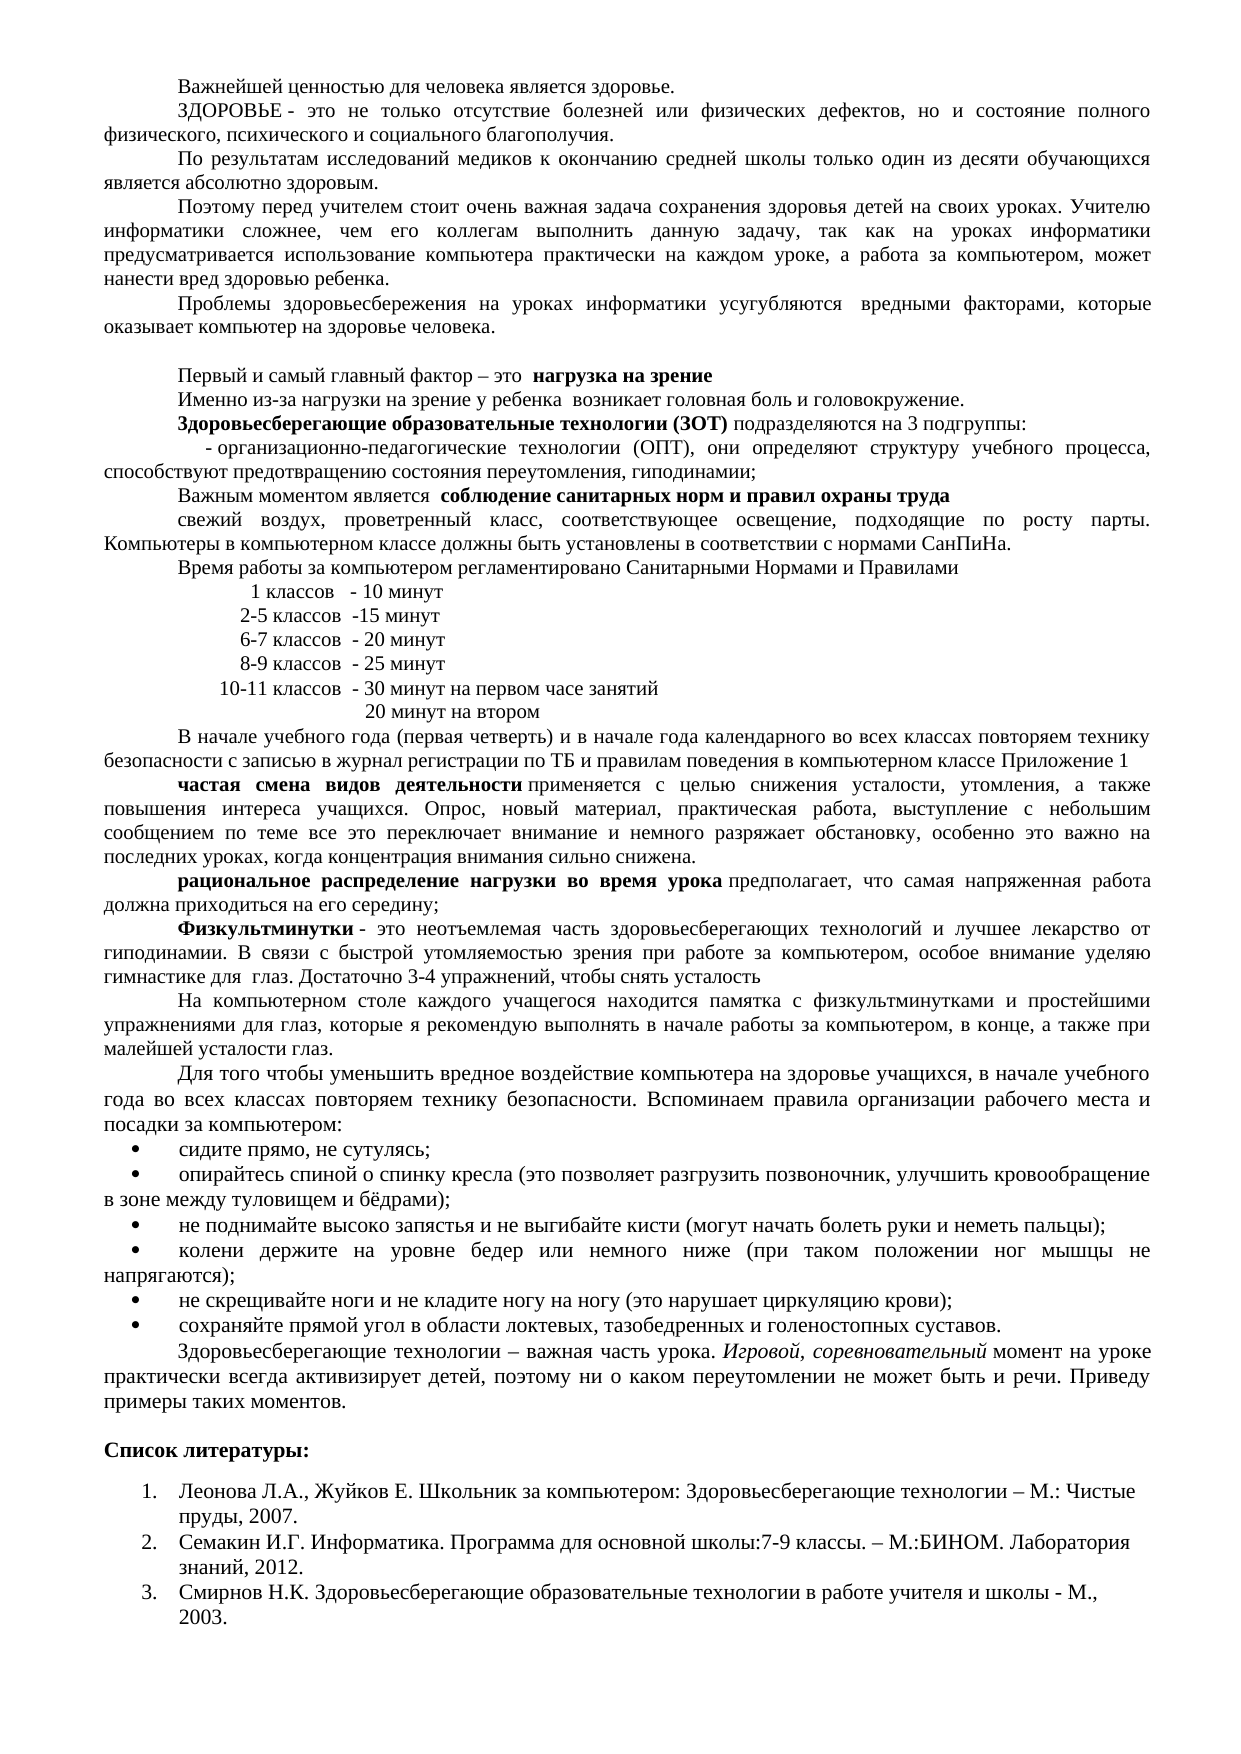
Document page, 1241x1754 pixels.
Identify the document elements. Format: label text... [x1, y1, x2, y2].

list сохраняйте прямой угол в области локтевых, тазобедренных и голеностопных суставов. [103, 1312, 1152, 1338]
text 1 классов - 10 минут [103, 579, 1152, 603]
text По результатам исследований медиков к окончанию средней школы только один из десяти обучающихся является абсолютно здоровым. [103, 146, 1152, 194]
list не поднимайте высоко запястья и не выгибайте кисти (могут начать болеть руки и неметь пальцы); [103, 1212, 1152, 1237]
text 8-9 классов - 25 минут [103, 651, 1152, 675]
text Здоровьесберегающие технологии – важная часть урока. Игровой, соревновательный момент на уроке практически всегда активизирует детей, поэтому ни о каком переутомлении не может быть и речи. Приведу примеры таких моментов. [103, 1338, 1152, 1413]
text рациональное распределение нагрузки во время урока предполагает, что самая напряженная работа должна приходиться на его середину; [103, 868, 1152, 916]
text Важным моментом является соблюдение санитарных норм и правил охраны труда [103, 483, 1152, 507]
text - организационно-педагогические технологии (ОПТ), они определяют структуру учебного процесса, способствуют предотвращению состояния переутомления, гиподинамии; [103, 435, 1152, 483]
text 3доровьесберегающие образовательные технологии (ЗОТ) подразделяются на 3 подгруппы: [103, 411, 1152, 435]
list Семакин И.Г. Информатика. Программа для основной школы:7-9 классы. – М.:БИНОМ. Лаборатория знаний, 2012. [141, 1529, 1152, 1579]
text 6-7 классов - 20 минут [103, 627, 1152, 651]
text Первый и самый главный фактор – это нагрузка на зрение [103, 363, 1152, 387]
text В начале учебного года (первая четверть) и в начале года календарного во всех классах повторяем технику безопасности с записью в журнал регистрации по ТБ и правилам поведения в компьютерном классе Приложение 1 [103, 723, 1152, 772]
text Список литературы: [103, 1437, 1152, 1463]
list не скрещивайте ноги и не кладите ногу на ногу (это нарушает циркуляцию крови); [103, 1287, 1152, 1312]
text 2-5 классов -15 минут [103, 603, 1152, 627]
list Леонова Л.А., Жуйков Е. Школьник за компьютером: Здоровьесберегающие технологии – М.: Чистые пруды, 2007. [141, 1478, 1152, 1529]
text Проблемы здоровьесбережения на уроках информатики усугубляются вредными факторами, которые оказывает компьютер на здоровье человека. [103, 290, 1152, 338]
text Именно из-за нагрузки на зрение у ребенка возникает головная боль и головокружение. [103, 387, 1152, 411]
text Физкультминутки - это неотъемлемая часть здоровьесберегающих технологий и лучшее лекарство от гиподинамии. В связи с быстрой утомляемостью зрения при работе за компьютером, особое внимание уделяю гимнастике для глаз. Достаточно 3-4 упражнений, чтобы снять усталость [103, 916, 1152, 988]
list сидите прямо, не сутулясь; [103, 1136, 1152, 1161]
text 20 минут на втором [103, 699, 1152, 723]
text частая смена видов деятельности применяется с целью снижения усталости, утомления, а также повышения интереса учащихся. Опрос, новый материал, практическая работа, выступление с небольшим сообщением по теме все это переключает внимание и немного разряжает обстановку, особенно это важно на последних уроках, когда концентрация внимания сильно снижена. [103, 772, 1152, 868]
text Для того чтобы уменьшить вредное воздействие компьютера на здоровье учащихся, в начале учебного года во всех классах повторяем технику безопасности. Вспоминаем правила организации рабочего места и посадки за компьютером: [103, 1060, 1152, 1136]
text На компьютерном столе каждого учащегося находится памятка с физкультминутками и простейшими упражнениями для глаз, которые я рекомендую выполнять в начале работы за компьютером, в конце, а также при малейшей усталости глаз. [103, 988, 1152, 1060]
text Поэтому перед учителем стоит очень важная задача сохранения здоровья детей на своих уроках. Учителю информатики сложнее, чем его коллегам выполнить данную задачу, так как на уроках информатики предусматривается использование компьютера практически на каждом уроке, а работа за компьютером, может нанести вред здоровью ребенка. [103, 194, 1152, 290]
list колени держите на уровне бедер или немного ниже (при таком положении ног мышцы не напрягаются); [103, 1237, 1152, 1287]
list Смирнов Н.К. Здоровьесберегающие образовательные технологии в работе учителя и школы - М., 2003. [141, 1579, 1152, 1629]
text Время работы за компьютером регламентировано Санитарными Нормами и Правилами [103, 555, 1152, 579]
text Важнейшей ценностью для человека является здоровье. [103, 74, 1152, 98]
text свежий воздух, проветренный класс, соответствующее освещение, подходящие по росту парты. Компьютеры в компьютерном классе должны быть установлены в соответствии с нормами СанПиНа. [103, 507, 1152, 555]
list опирайтесь спиной о спинку кресла (это позволяет разгрузить позвоночник, улучшить кровообращение в зоне между туловищем и бёдрами); [103, 1161, 1152, 1212]
text ЗДОРОВЬЕ - это не только отсутствие болезней или физических дефектов, но и состояние полного физического, психического и социального благополучия. [103, 98, 1152, 146]
text 10-11 классов - 30 минут на первом часе занятий [103, 675, 1152, 699]
